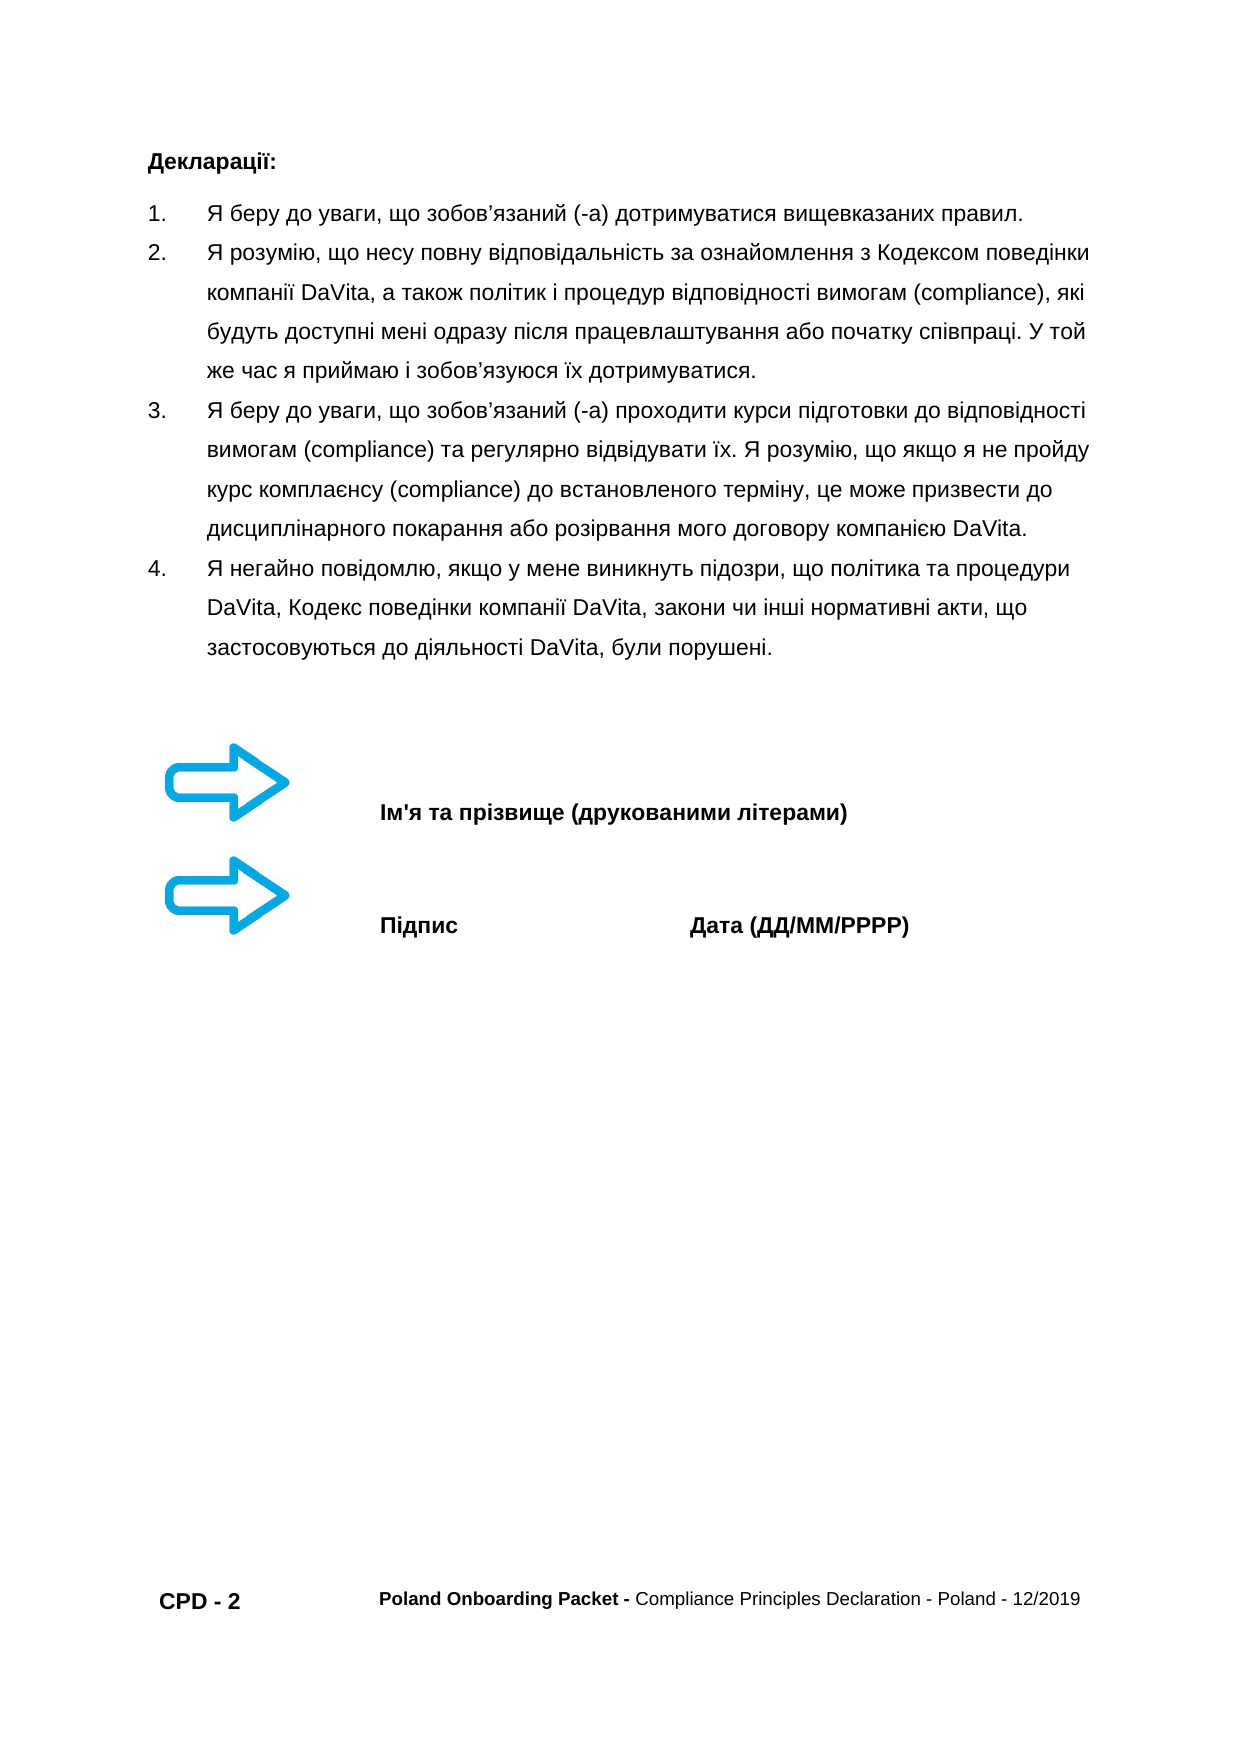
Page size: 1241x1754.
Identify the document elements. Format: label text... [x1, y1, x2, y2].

table_header Ім'я та прізвище (друкованими літерами) [369, 738, 1092, 851]
list Я беру до уваги, що зобов’язаний (-а) проходити курси підготовки до відповідності вимогам (compliance) та регулярно відвідувати їх. Я розумію, що якщо я не пройду курс комплаєнсу (compliance) до встановленого терміну, це може призвести до дисциплінарного покарання або розірвання мого договору компанією DaVita. [148, 397, 1093, 542]
list Я негайно повідомлю, якщо у мене виникнуть підозри, що політика та процедури DaVita, Кодекс поведінки компанії DaVita, закони чи інші нормативні акти, що застосовуються до діяльності DaVita, були порушені. [148, 555, 1093, 660]
list Я беру до уваги, що зобов’язаний (-а) дотримуватися вищевказаних правил. [148, 199, 1093, 226]
table_cell [148, 851, 369, 964]
picture [158, 737, 292, 826]
list Я розумію, що несу повну відповідальність за ознайомлення з Кодексом поведінки компанії DaVita, а також політик і процедур відповідності вимогам (compliance), які будуть доступні мені одразу після працевлаштування або початку співпраці. У той же час я приймаю і зобов’язуюся їх дотримуватися. [148, 239, 1093, 384]
text Декларації: [148, 148, 1093, 174]
table_header [148, 738, 369, 851]
picture [158, 851, 292, 939]
table_cell Дата (ДД/MM/РРРР) [679, 851, 1092, 964]
table_cell Підпис [369, 851, 679, 964]
